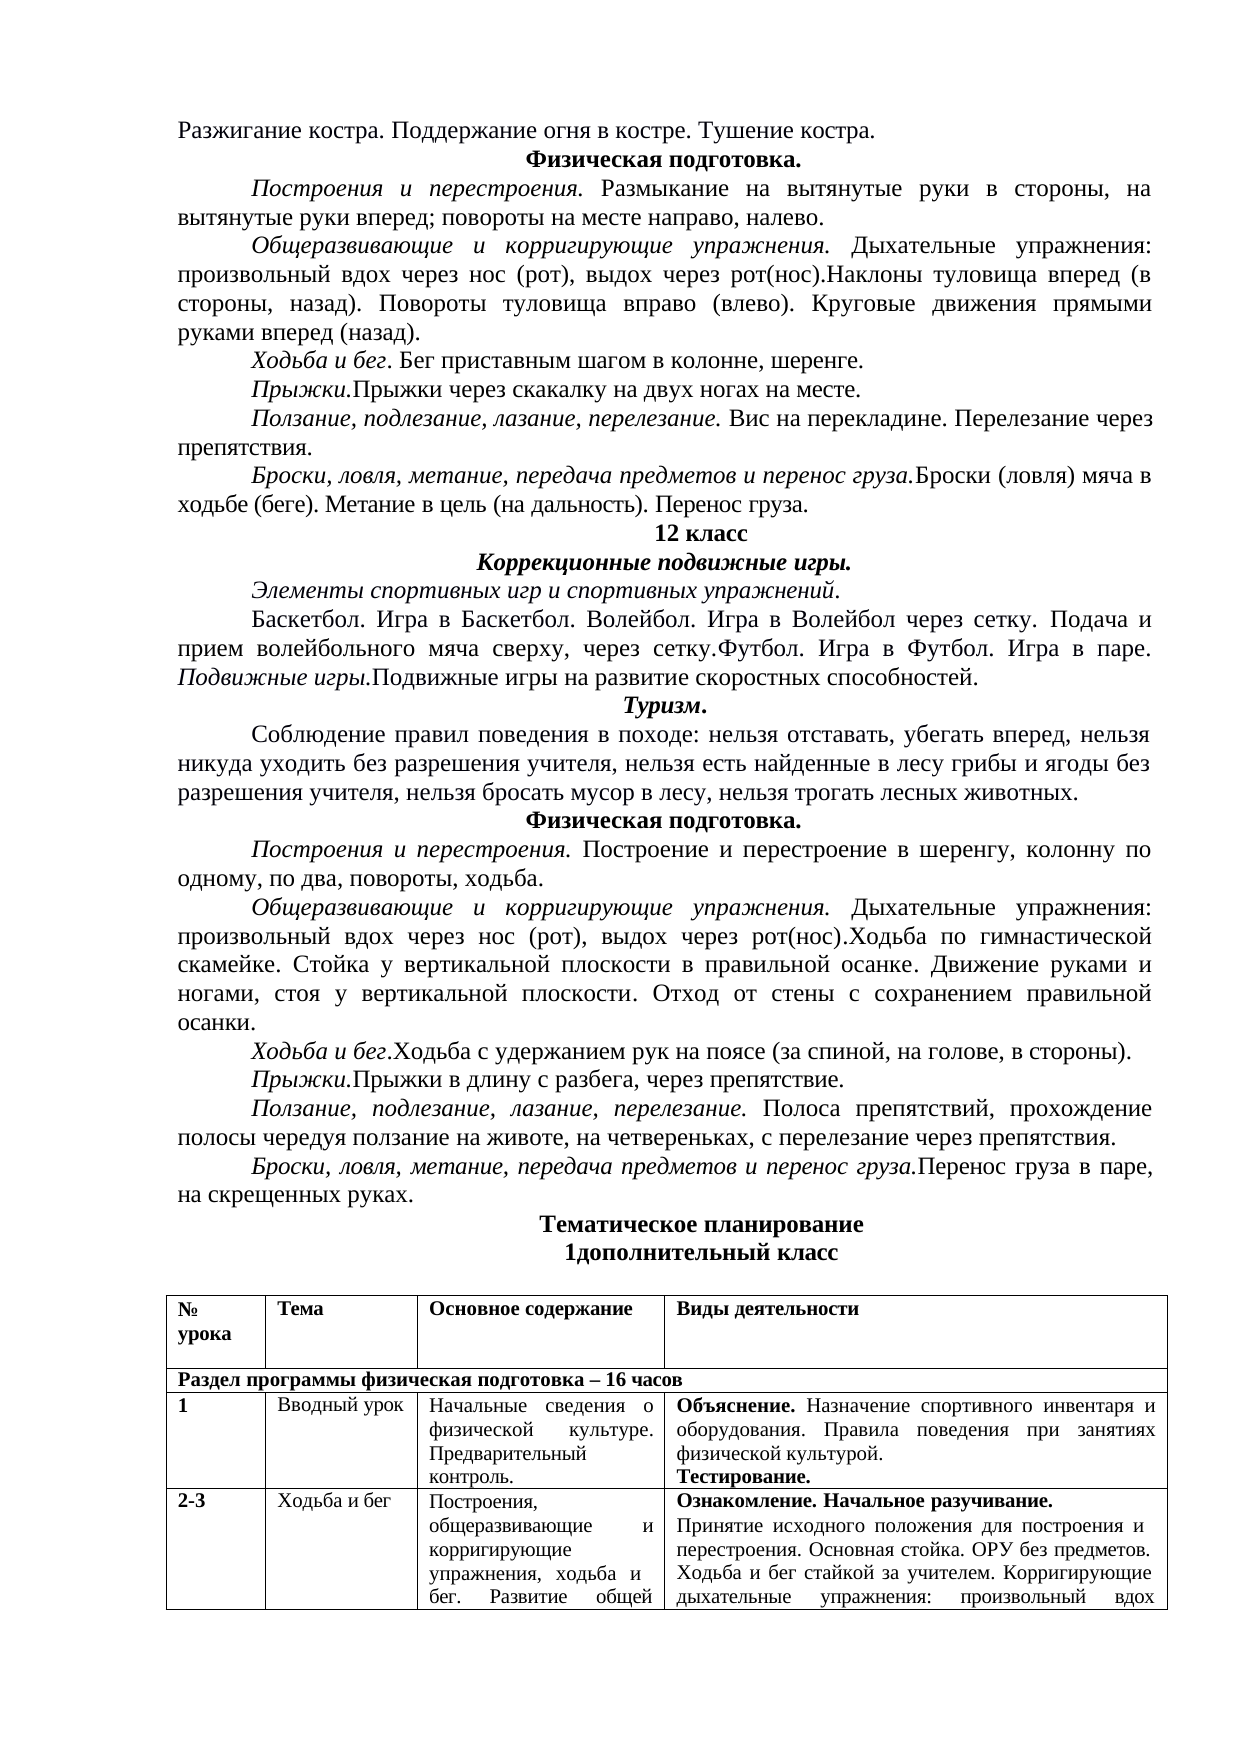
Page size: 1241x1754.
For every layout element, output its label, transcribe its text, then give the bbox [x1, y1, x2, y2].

text Тематическое планирование [179, 1209, 1223, 1237]
text Ходьба и бег.Ходьба с удержанием рук на поясе (за спиной, на голове, в стороны). [251, 1036, 1223, 1064]
table_cell 1 [167, 1393, 265, 1488]
text Общеразвивающие и корригирующие упражнения. Дыхательные упражнения: произвольный вдох через нос (рот), выдох через рот(нос).Наклоны туловища вперед (в стороны, назад). Повороты туловища вправо (влево). Круговые движения прямыми руками вперед (назад). [177, 231, 1152, 346]
table_cell Раздел программы физическая подготовка – 16 часов [167, 1369, 1167, 1392]
table_cell Построения, общеразвивающие и корригирующие упражнения, ходьба и бег. Развитие общей [418, 1489, 664, 1609]
subtitle класс [654, 518, 1223, 547]
table_cell Объяснение. Назначение спортивного инвентаря и оборудования. Правила поведения при занятиях физической культурой. Тестирование. [665, 1393, 1167, 1488]
text Построения и перестроения. Размыкание на вытянутые руки в стороны, на вытянутые руки вперед; повороты на месте направо, налево. [177, 173, 1152, 231]
table_cell Вводный урок [266, 1393, 417, 1488]
text Общеразвивающие и корригирующие упражнения. Дыхательные упражнения: произвольный вдох через нос (рот), выдох через рот(нос).Ходьба по гимнастической скамейке. Стойка у вертикальной плоскости в правильной осанке. Движение руками и ногами, стоя у вертикальной плоскости. Отход от стены с сохранением правильной осанки. [177, 892, 1152, 1036]
table_cell Ходьба и бег [266, 1489, 417, 1609]
text Ходьба и бег. Бег приставным шагом в колонне, шеренге. [251, 346, 1223, 374]
table_header № урока [167, 1296, 265, 1368]
table_header Тема [266, 1296, 417, 1368]
table_cell Начальные сведения о физической культуре. Предварительный контроль. [418, 1393, 664, 1488]
text Баскетбол. Игра в Баскетбол. Волейбол. Игра в Волейбол через сетку. Подача и прием волейбольного мяча сверху, через сетку.Футбол. Игра в Футбол. Игра в паре. Подвижные игры.Подвижные игры на развитие скоростных способностей. [177, 604, 1152, 690]
text Прыжки.Прыжки через скакалку на двух ногах на месте. [251, 374, 1223, 403]
subtitle Физическая подготовка. [525, 806, 1223, 834]
table_cell 2-3 [167, 1489, 265, 1609]
text Броски, ловля, метание, передача предметов и перенос груза.Перенос груза в паре, на скрещенных руках. [177, 1151, 1153, 1208]
text Элементы спортивных игр и спортивных упражнений. [251, 576, 1223, 604]
text Ползание, подлезание, лазание, перелезание. Вис на перекладине. Перелезание через препятствия. [177, 403, 1153, 461]
subtitle Туризм. [401, 691, 928, 719]
text Ползание, подлезание, лазание, перелезание. Полоса препятствий, прохождение полосы чередуя ползание на животе, на четвереньках, с перелезание через препятствия. [177, 1093, 1152, 1151]
table_header Виды деятельности [665, 1296, 1167, 1368]
subtitle Физическая подготовка. [525, 144, 1223, 173]
text Соблюдение правил поведения в походе: нельзя отставать, убегать вперед, нельзя никуда уходить без разрешения учителя, нельзя есть найденные в лесу грибы и ягоды без разрешения учителя, нельзя бросать мусор в лесу, нельзя трогать лесных животных. [177, 719, 1151, 806]
text 1дополнительный класс [179, 1237, 1223, 1266]
table_header Основное содержание [418, 1296, 664, 1368]
subtitle Коррекционные подвижные игры. [476, 547, 1223, 576]
text Построения и перестроения. Построение и перестроение в шеренгу, колонну по одному, по два, повороты, ходьба. [177, 834, 1151, 892]
text Разжигание костра. Поддержание огня в костре. Тушение костра. [177, 115, 1223, 144]
text Прыжки.Прыжки в длину с разбега, через препятствие. [251, 1064, 1223, 1093]
text Броски, ловля, метание, передача предметов и перенос груза.Броски (ловля) мяча в ходьбе (беге). Метание в цель (на дальность). Перенос груза. [177, 461, 1152, 518]
table_cell Ознакомление. Начальное разучивание. Принятие исходного положения для построения и перестроения. Основная стойка. ОРУ без предметов. Ходьба и бег стайкой за учителем. Корригирующие дыхательные упражнения: произвольный вдох [665, 1489, 1167, 1609]
